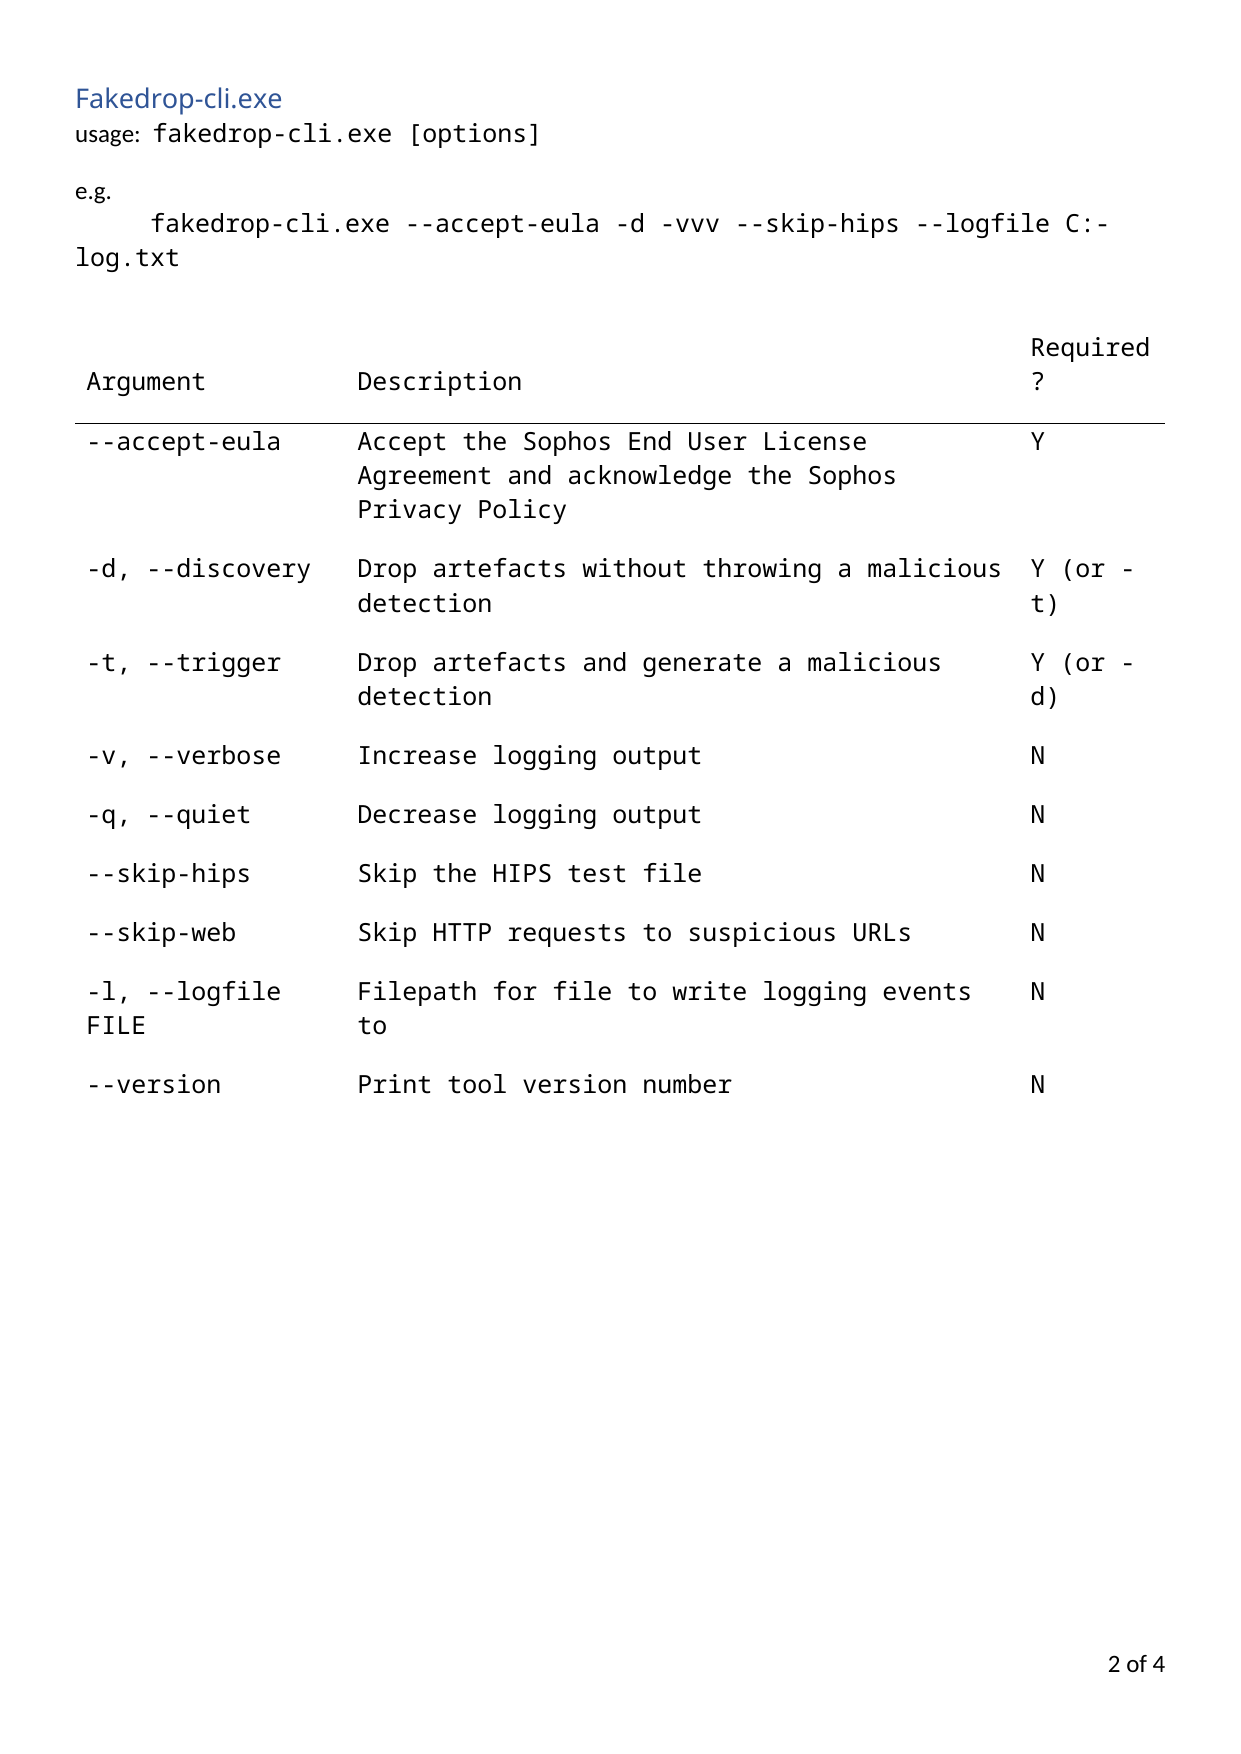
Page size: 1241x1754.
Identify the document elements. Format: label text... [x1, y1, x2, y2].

table_cell Filepath for file to write logging events to [346, 974, 1019, 1067]
table_cell N [1019, 796, 1165, 856]
table_cell Skip HTTP requests to suspicious URLs [346, 915, 1019, 974]
table_cell Y (or -d) [1019, 644, 1165, 737]
table_cell Decrease logging output [346, 796, 1019, 856]
table_cell Drop artefacts and generate a malicious detection [346, 644, 1019, 737]
text e.g. [75, 175, 1165, 206]
subtitle Fakedrop-cli.exe [75, 79, 1165, 116]
table_cell N [1019, 1067, 1165, 1126]
table_cell -d, --discovery [75, 551, 346, 644]
table_cell Print tool version number [346, 1067, 1019, 1126]
table_cell -l, --logfile FILE [75, 974, 346, 1067]
table_cell Skip the HIPS test file [346, 856, 1019, 914]
table_cell Accept the Sophos End User License Agreement and acknowledge the Sophos Privacy Policy [346, 424, 1019, 551]
table_header Argument [75, 329, 346, 422]
table_cell -t, --trigger [75, 644, 346, 737]
table_cell --skip-hips [75, 856, 346, 914]
table_cell Drop artefacts without throwing a malicious detection [346, 551, 1019, 644]
table_cell --skip-web [75, 915, 346, 974]
table_cell Increase logging output [346, 738, 1019, 796]
table_cell --accept-eula [75, 424, 346, 551]
table_cell N [1019, 738, 1165, 796]
table_cell N [1019, 856, 1165, 914]
table_cell N [1019, 915, 1165, 974]
table_cell N [1019, 974, 1165, 1067]
text fakedrop-cli.exe --accept-eula -d -vvv --skip-hips --logfile C:-log.txt [75, 206, 1165, 304]
table_cell -q, --quiet [75, 796, 346, 856]
table_cell Y [1019, 424, 1165, 551]
table_cell -v, --verbose [75, 738, 346, 796]
table_header Required? [1019, 329, 1165, 422]
table_cell --version [75, 1067, 346, 1126]
table_header Description [346, 329, 1019, 422]
text usage: fakedrop-cli.exe [options] [75, 116, 1165, 150]
table_cell Y (or -t) [1019, 551, 1165, 644]
